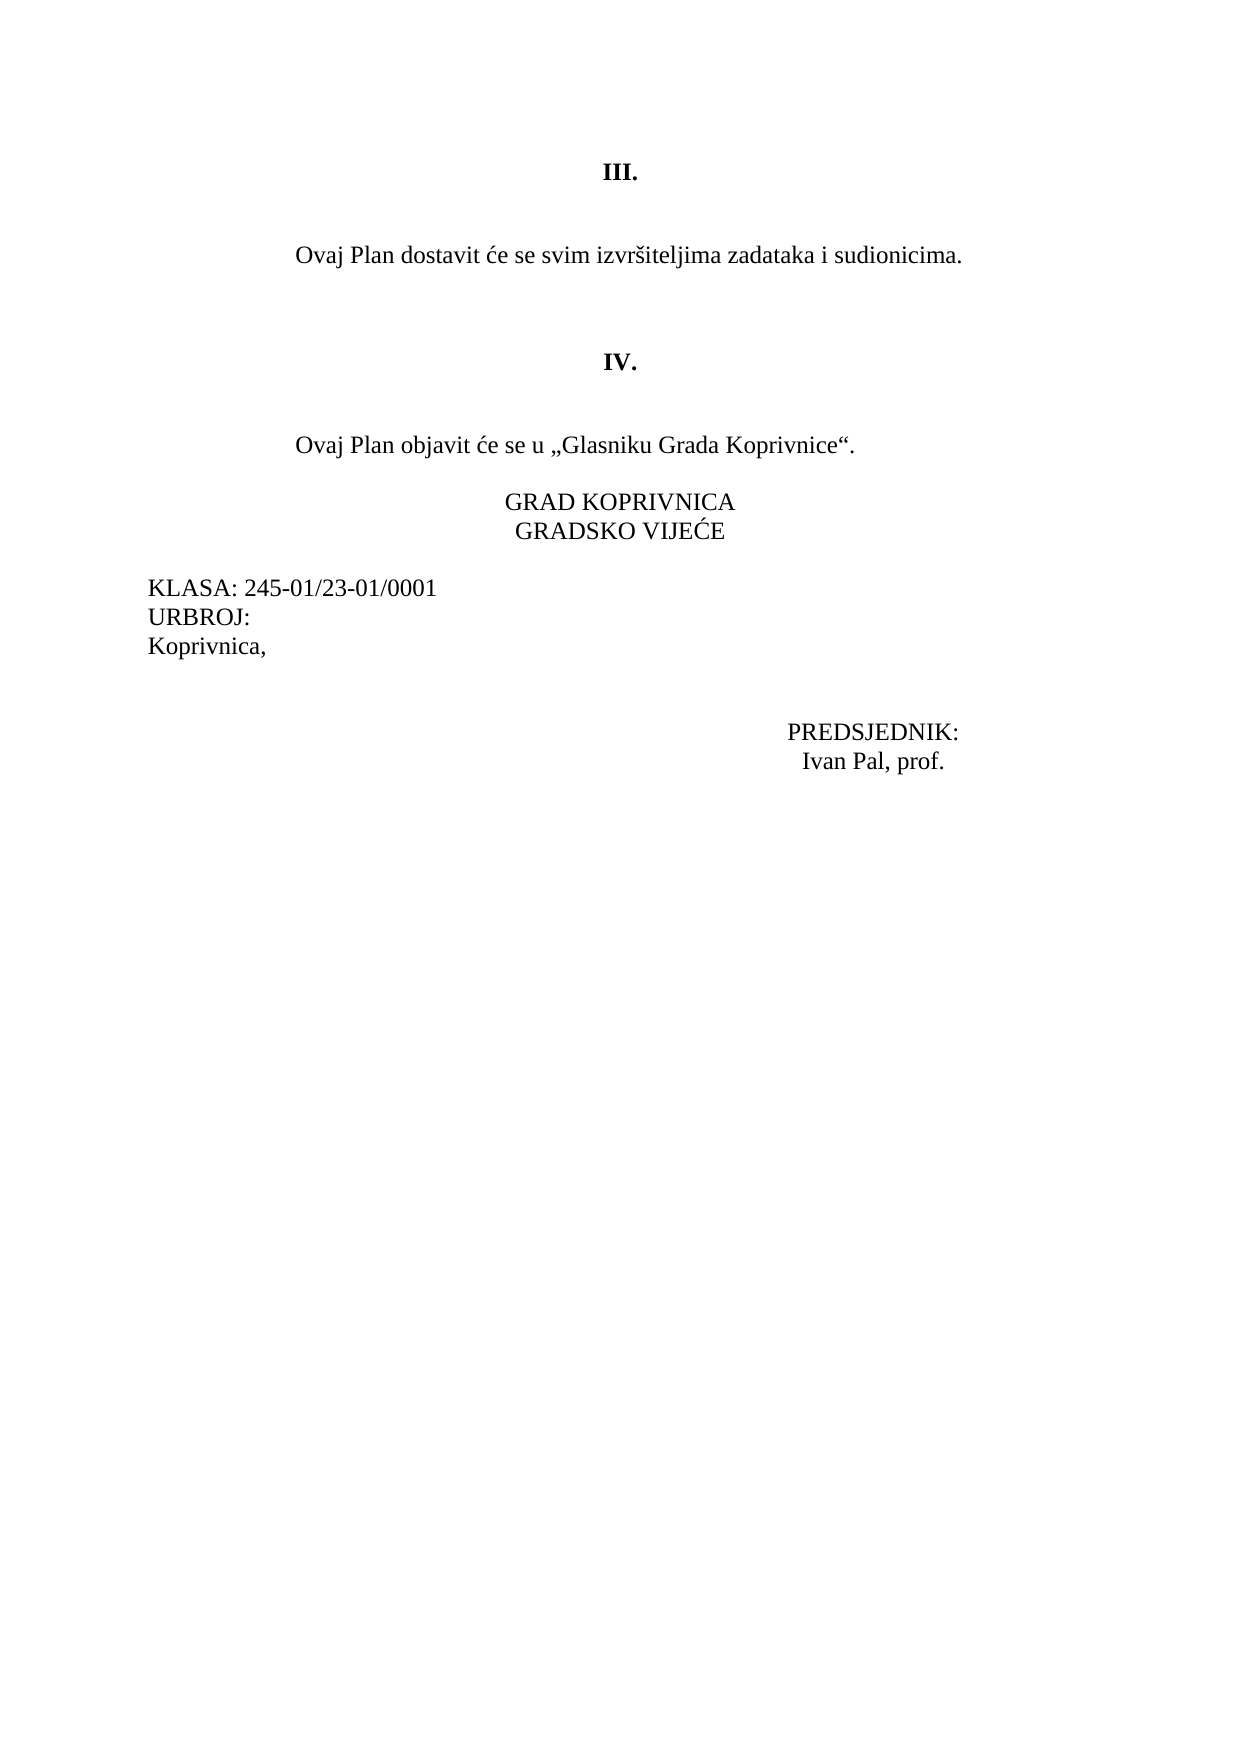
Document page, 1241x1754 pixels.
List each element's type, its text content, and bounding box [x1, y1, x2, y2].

text GRADSKO VIJEĆE [148, 516, 1093, 545]
text Ivan Pal, prof. [654, 746, 1093, 775]
text Ovaj Plan objavit će se u „Glasniku Grada Koprivnice“. [221, 430, 1093, 458]
text Koprivnica, [148, 631, 1093, 660]
text PREDSJEDNIK: [654, 717, 1093, 746]
text Ovaj Plan dostavit će se svim izvršiteljima zadataka i sudionicima. [221, 240, 1093, 268]
text KLASA: 245-01/23-01/0001 [148, 573, 1093, 602]
text URBROJ: [148, 602, 1093, 631]
text GRAD KOPRIVNICA [148, 487, 1093, 516]
text IV. [148, 347, 1093, 376]
text III. [148, 157, 1093, 186]
